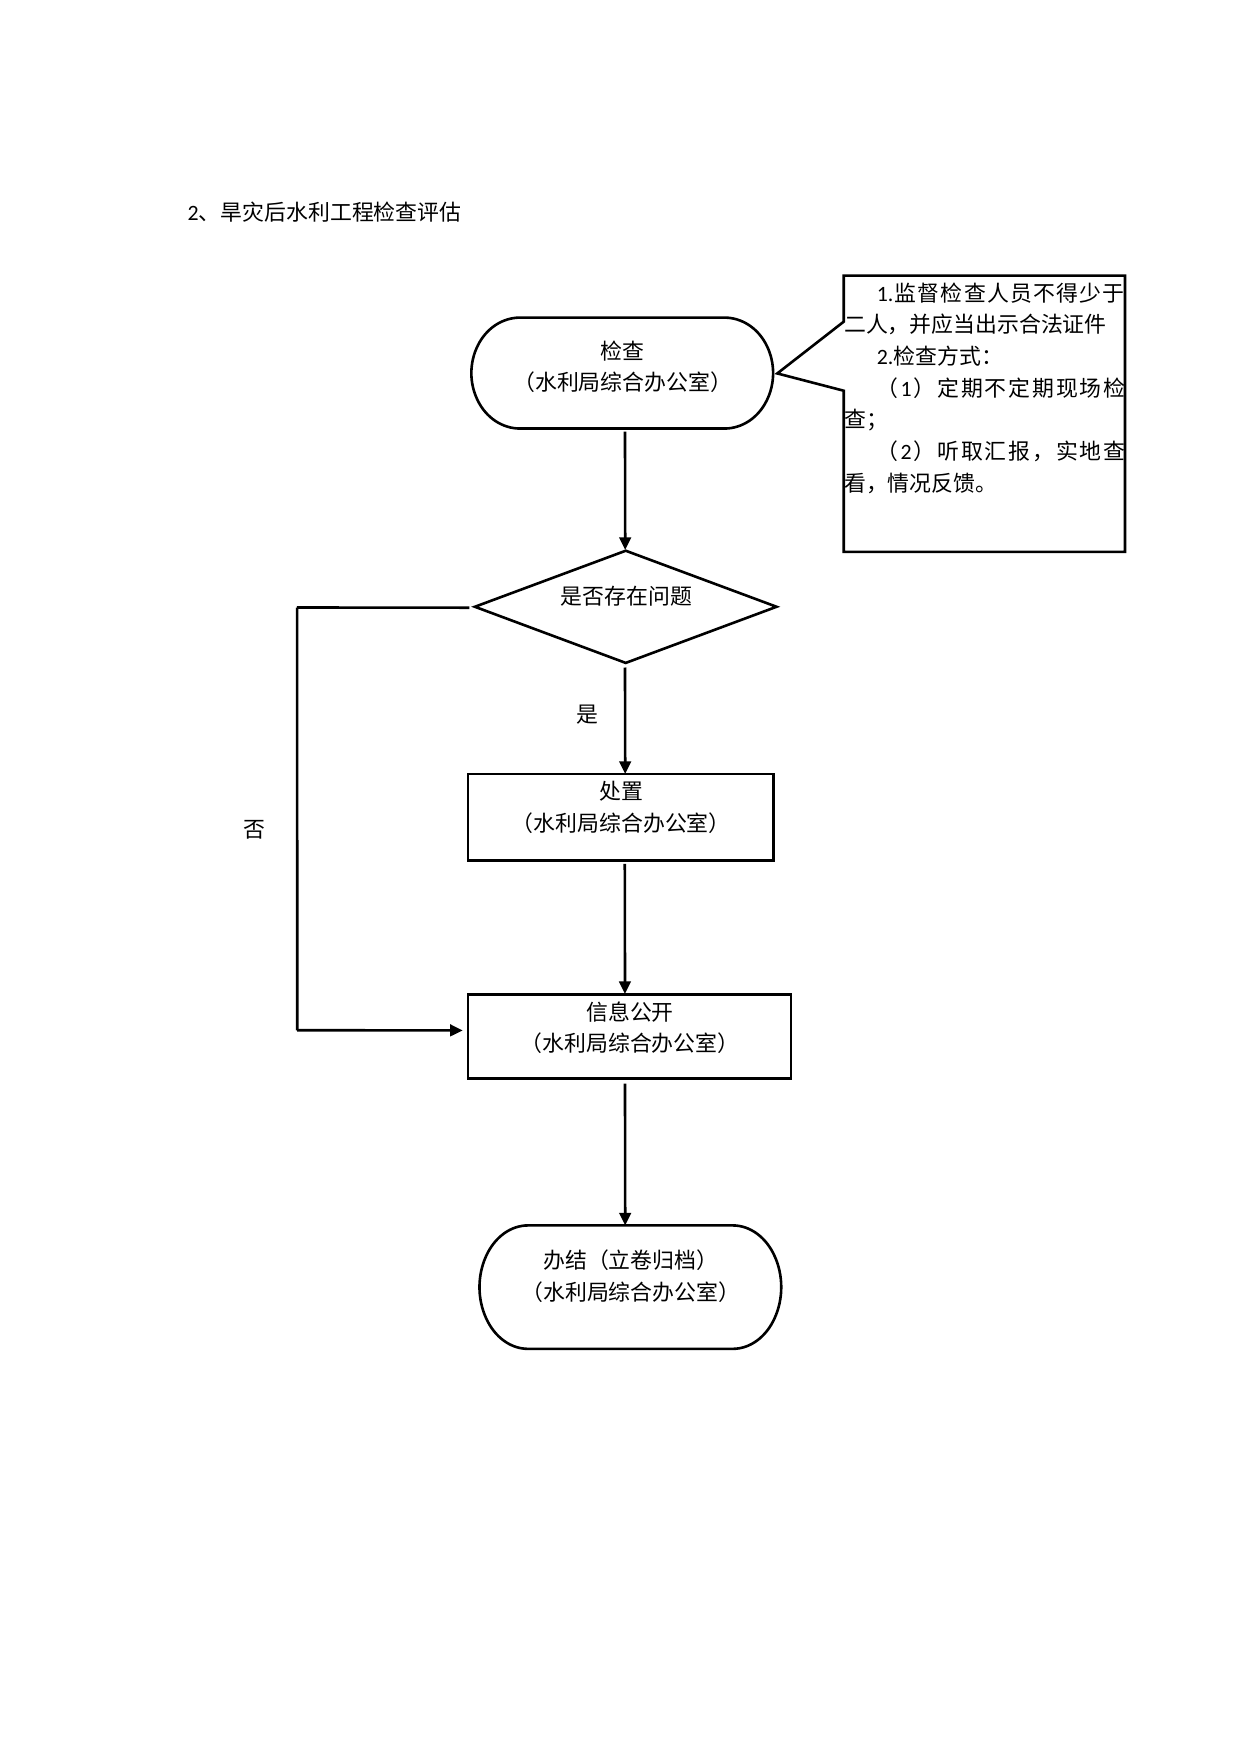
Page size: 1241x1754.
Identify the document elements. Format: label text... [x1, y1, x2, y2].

text 2、旱灾后水利工程检查评估 [187, 194, 1053, 227]
